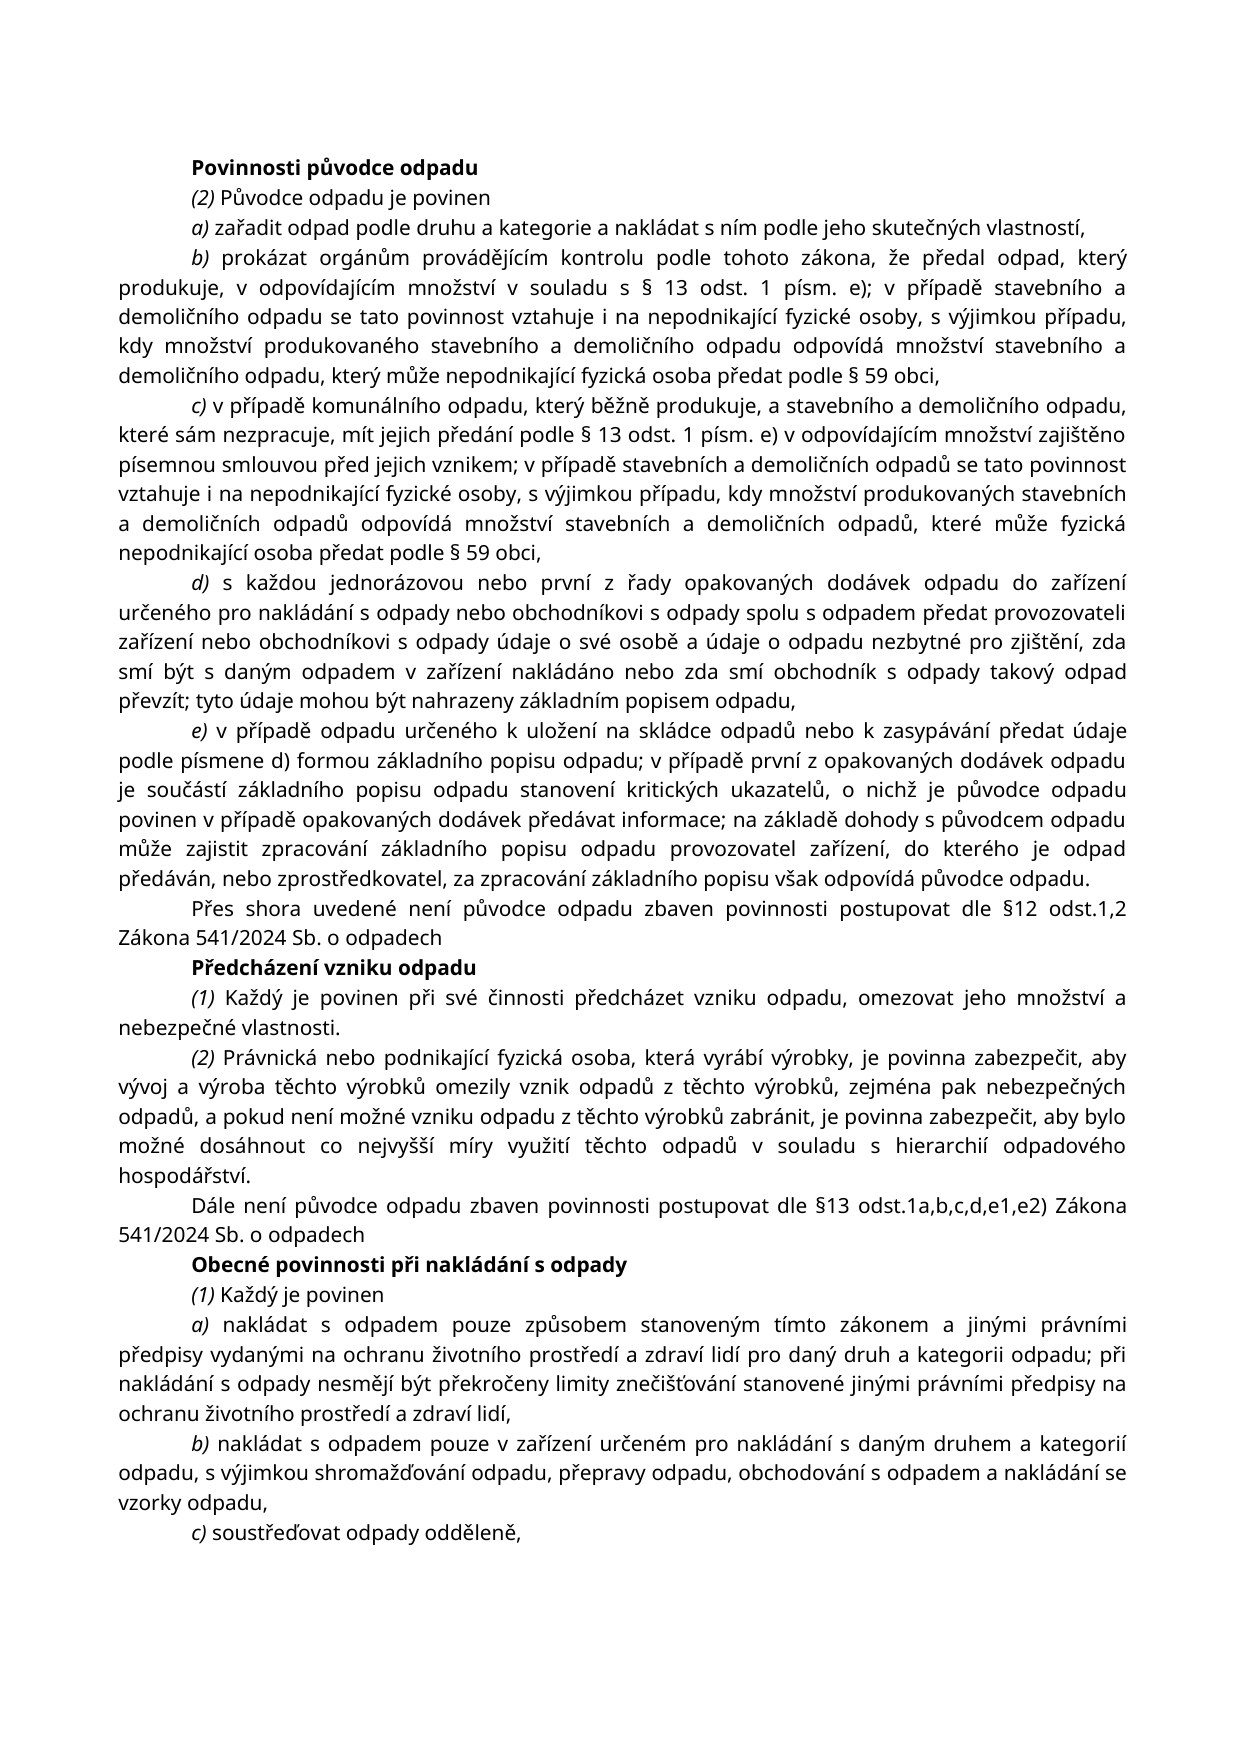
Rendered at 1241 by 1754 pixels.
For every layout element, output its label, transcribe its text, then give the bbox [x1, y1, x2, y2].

text Předcházení vzniku odpadu [118, 953, 1128, 982]
text a) nakládat s odpadem pouze způsobem stanoveným tímto zákonem a jinými právními předpisy vydanými na ochranu životního prostředí a zdraví lidí pro daný druh a kategorii odpadu; při nakládání s odpady nesmějí být překročeny limity znečišťování stanovené jinými právními předpisy na ochranu životního prostředí a zdraví lidí, [118, 1310, 1128, 1427]
text b) prokázat orgánům provádějícím kontrolu podle tohoto zákona, že předal odpad, který produkuje, v odpovídajícím množství v souladu s § 13 odst. 1 písm. e); v případě stavebního a demoličního odpadu se tato povinnost vztahuje i na nepodnikající fyzické osoby, s výjimkou případu, kdy množství produkovaného stavebního a demoličního odpadu odpovídá množství stavebního a demoličního odpadu, který může nepodnikající fyzická osoba předat podle § 59 obci, [118, 243, 1128, 389]
text Povinnosti původce odpadu [118, 153, 1128, 182]
text (2) Právnická nebo podnikající fyzická osoba, která vyrábí výrobky, je povinna zabezpečit, aby vývoj a výroba těchto výrobků omezily vznik odpadů z těchto výrobků, zejména pak nebezpečných odpadů, a pokud není možné vzniku odpadu z těchto výrobků zabránit, je povinna zabezpečit, aby bylo možné dosáhnout co nejvyšší míry využití těchto odpadů v souladu s hierarchií odpadového hospodářství. [118, 1043, 1128, 1189]
text d) s každou jednorázovou nebo první z řady opakovaných dodávek odpadu do zařízení určeného pro nakládání s odpady nebo obchodníkovi s odpady spolu s odpadem předat provozovateli zařízení nebo obchodníkovi s odpady údaje o své osobě a údaje o odpadu nezbytné pro zjištění, zda smí být s daným odpadem v zařízení nakládáno nebo zda smí obchodník s odpady takový odpad převzít; tyto údaje mohou být nahrazeny základním popisem odpadu, [118, 568, 1128, 715]
text c) soustřeďovat odpady odděleně, [118, 1518, 1128, 1546]
text Obecné povinnosti při nakládání s odpady [118, 1250, 1128, 1279]
text a) zařadit odpad podle druhu a kategorie a nakládat s ním podle jeho skutečných vlastností, [118, 213, 1128, 242]
text Přes shora uvedené není původce odpadu zbaven povinnosti postupovat dle §12 odst.1,2 Zákona 541/2024 Sb. o odpadech [118, 894, 1128, 952]
text c) v případě komunálního odpadu, který běžně produkuje, a stavebního a demoličního odpadu, které sám nezpracuje, mít jejich předání podle § 13 odst. 1 písm. e) v odpovídajícím množství zajištěno písemnou smlouvou před jejich vznikem; v případě stavebních a demoličních odpadů se tato povinnost vztahuje i na nepodnikající fyzické osoby, s výjimkou případu, kdy množství produkovaných stavebních a demoličních odpadů odpovídá množství stavebních a demoličních odpadů, které může fyzická nepodnikající osoba předat podle § 59 obci, [118, 391, 1128, 567]
text (1) Každý je povinen při své činnosti předcházet vzniku odpadu, omezovat jeho množství a nebezpečné vlastnosti. [118, 983, 1128, 1041]
text Dále není původce odpadu zbaven povinnosti postupovat dle §13 odst.1a,b,c,d,e1,e2) Zákona 541/2024 Sb. o odpadech [118, 1191, 1128, 1249]
text e) v případě odpadu určeného k uložení na skládce odpadů nebo k zasypávání předat údaje podle písmene d) formou základního popisu odpadu; v případě první z opakovaných dodávek odpadu je součástí základního popisu odpadu stanovení kritických ukazatelů, o nichž je původce odpadu povinen v případě opakovaných dodávek předávat informace; na základě dohody s původcem odpadu může zajistit zpracování základního popisu odpadu provozovatel zařízení, do kterého je odpad předáván, nebo zprostředkovatel, za zpracování základního popisu však odpovídá původce odpadu. [118, 716, 1128, 892]
text (1) Každý je povinen [118, 1280, 1128, 1309]
text b) nakládat s odpadem pouze v zařízení určeném pro nakládání s daným druhem a kategorií odpadu, s výjimkou shromažďování odpadu, přepravy odpadu, obchodování s odpadem a nakládání se vzorky odpadu, [118, 1429, 1128, 1516]
text (2) Původce odpadu je povinen [118, 183, 1128, 212]
